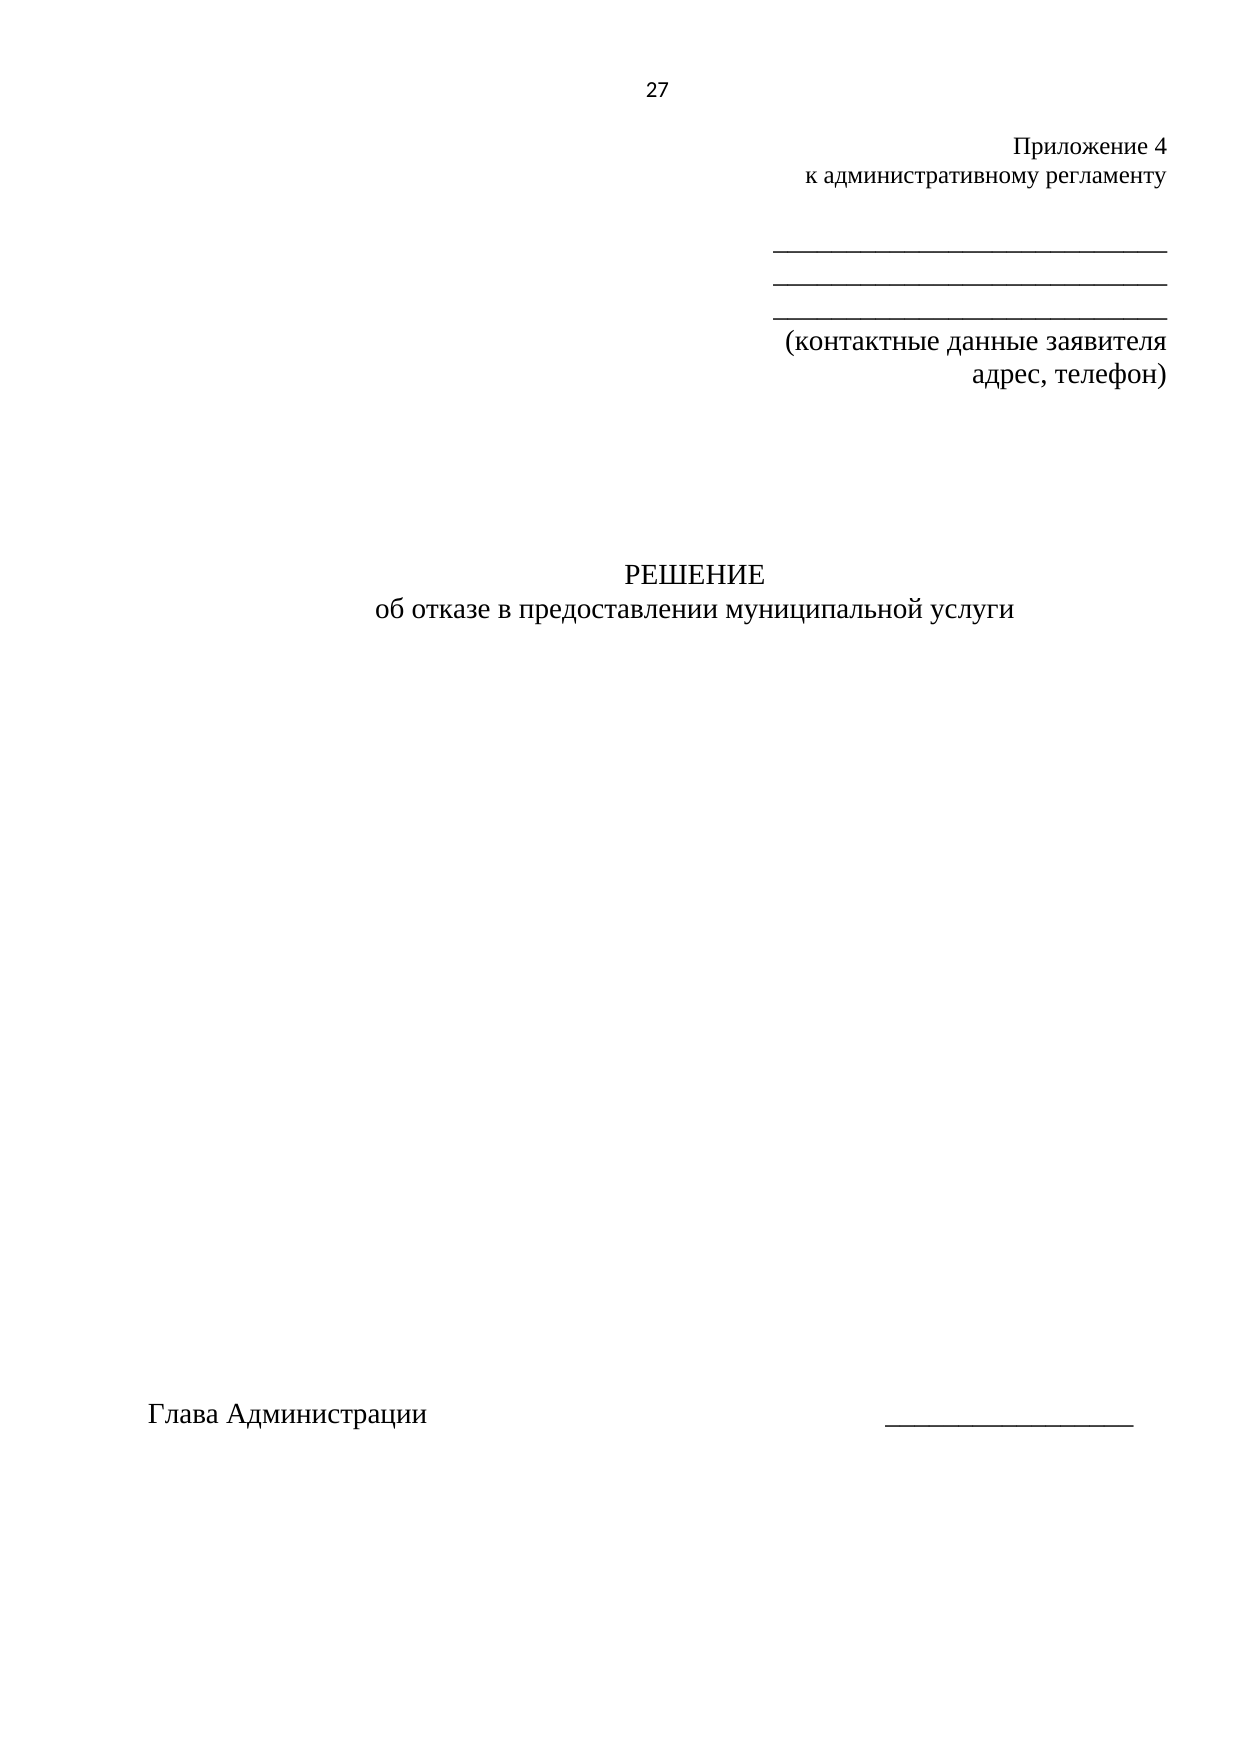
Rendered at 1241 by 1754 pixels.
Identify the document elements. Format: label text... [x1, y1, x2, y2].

text Приложение 4 [148, 131, 1167, 160]
text ___________________________ [148, 256, 1167, 289]
text ___________________________ [148, 289, 1167, 323]
text к административному регламенту [148, 160, 1167, 188]
text РЕШЕНИЕ [148, 557, 1167, 591]
text ___________________________ [148, 222, 1167, 256]
text (контактные данные заявителя [148, 323, 1167, 356]
text Глава Администрации _________________ [148, 1396, 1167, 1429]
text об отказе в предоставлении муниципальной услуги [148, 591, 1167, 624]
text адрес, телефон) [148, 356, 1167, 390]
